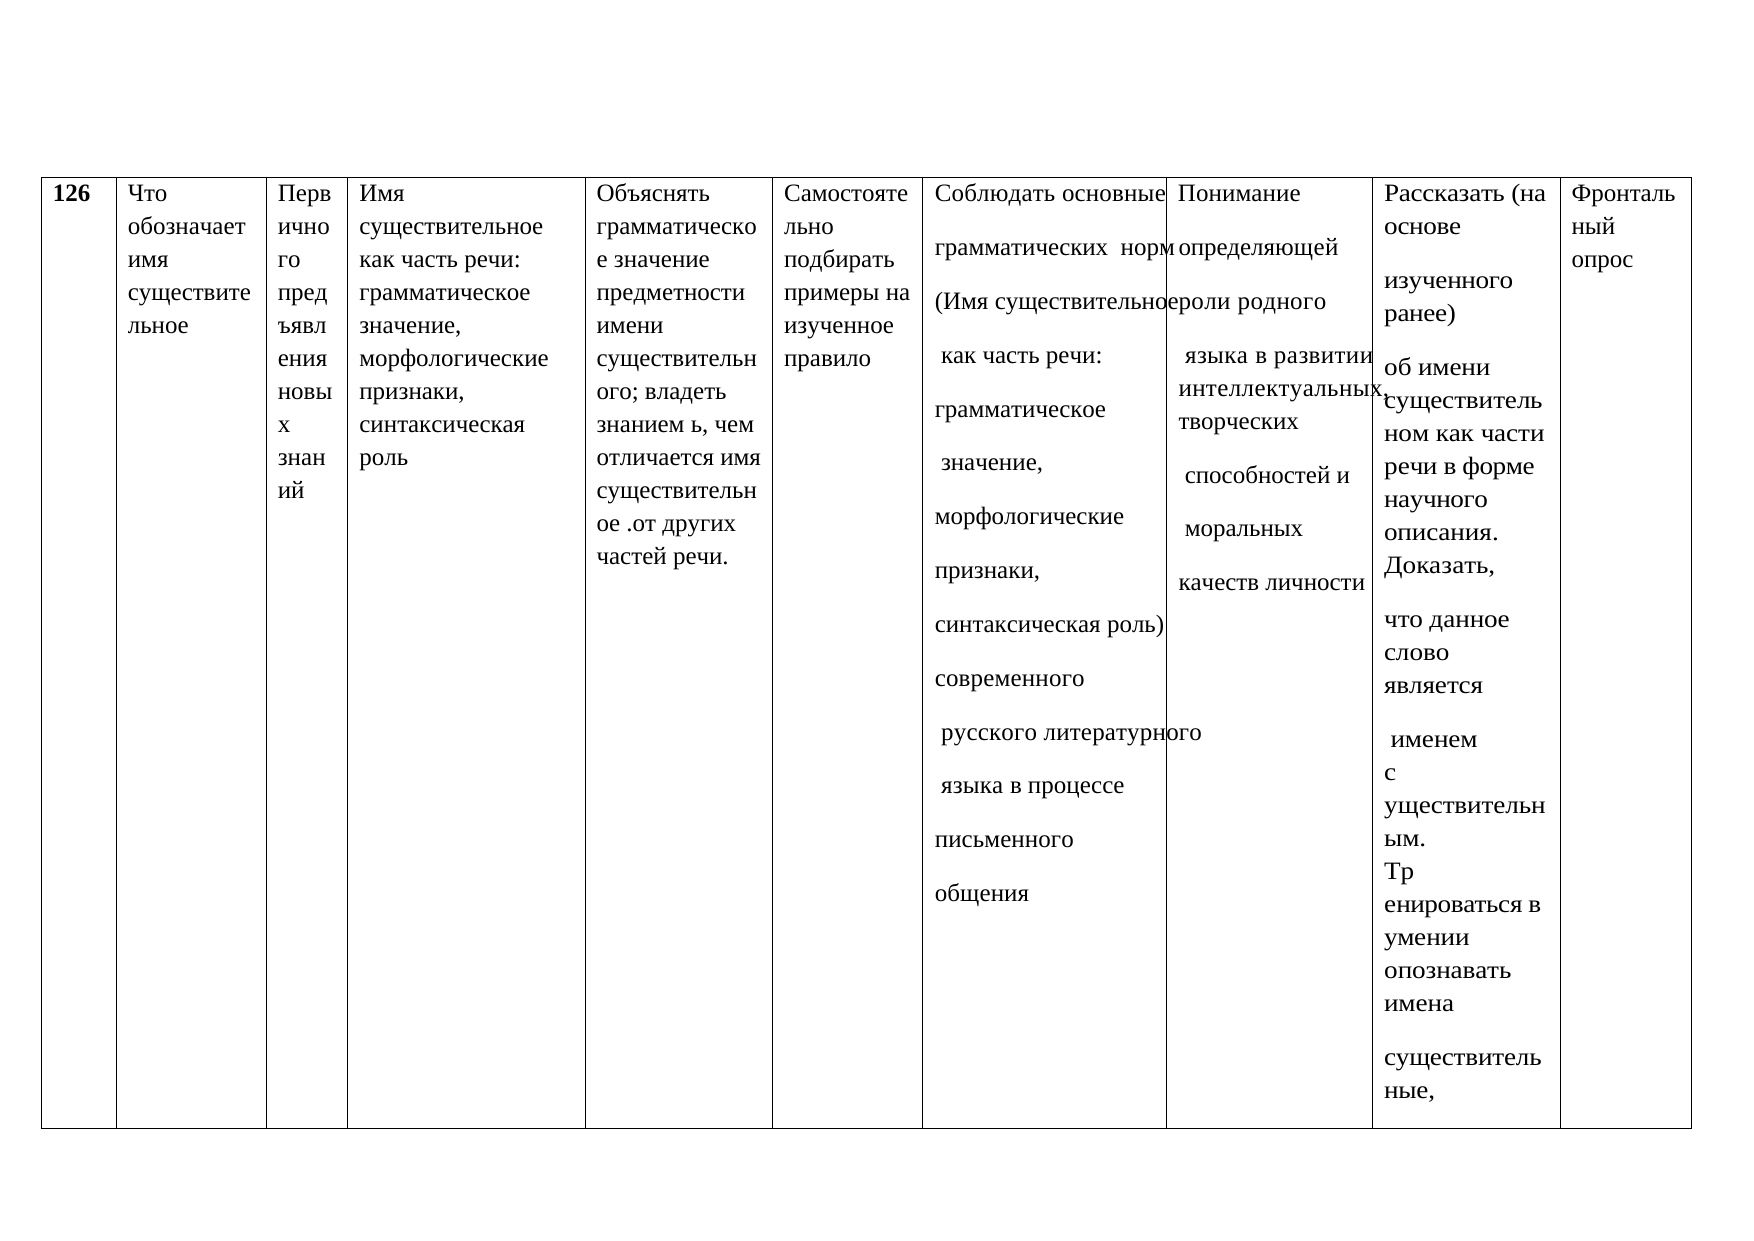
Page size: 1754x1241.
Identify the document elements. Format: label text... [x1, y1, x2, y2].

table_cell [1167, 178, 1372, 1128]
table_cell 126 [42, 178, 116, 1128]
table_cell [348, 178, 585, 1128]
table_cell Фронтальный опрос [1561, 178, 1691, 1128]
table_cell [586, 178, 772, 1128]
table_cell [267, 178, 347, 1128]
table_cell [923, 178, 1166, 1128]
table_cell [117, 178, 266, 1128]
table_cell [773, 178, 922, 1128]
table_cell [1373, 178, 1560, 1128]
